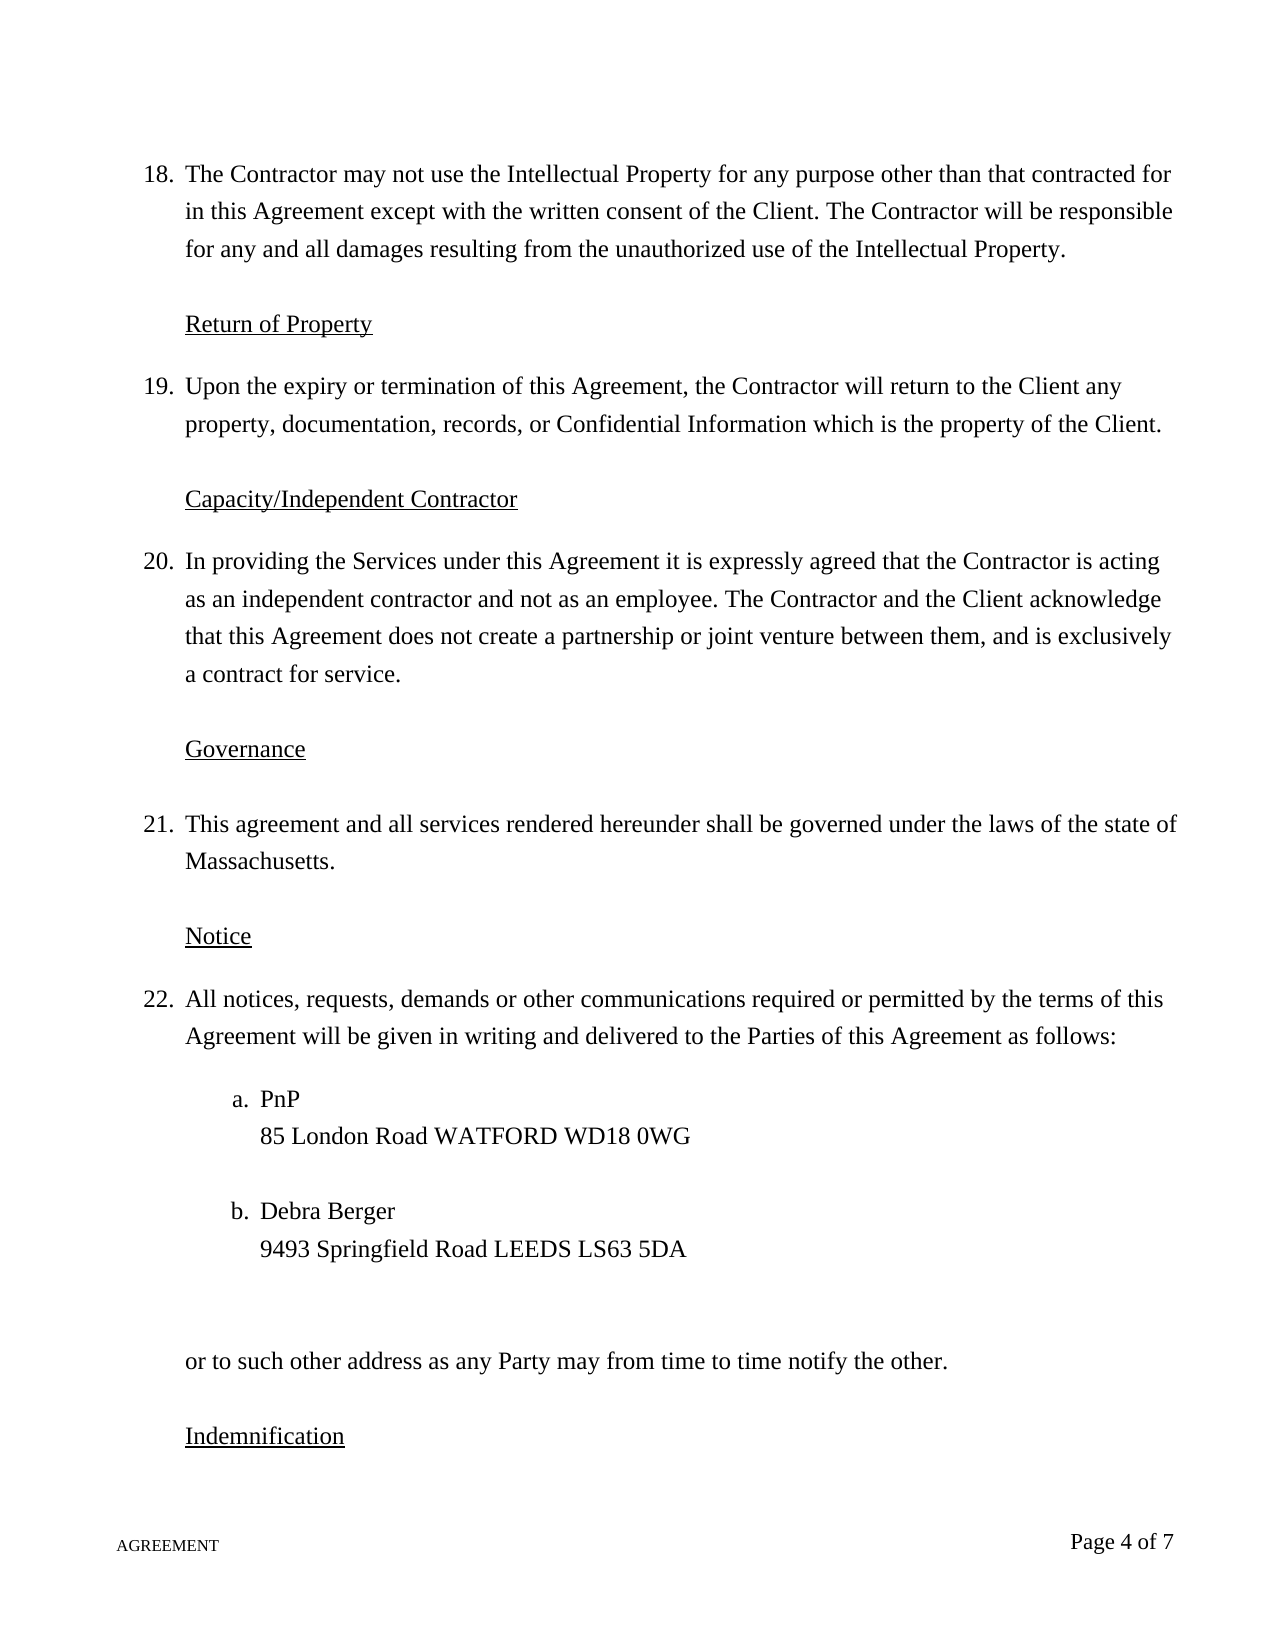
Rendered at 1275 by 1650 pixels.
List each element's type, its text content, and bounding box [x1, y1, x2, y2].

list In providing the Services under this Agreement it is expressly agreed that the Contractor is acting as an independent contractor and not as an employee. The Contractor and the Client acknowledge that this Agreement does not create a partnership or joint venture between them, and is exclusively a contract for service. Governance [143, 537, 1180, 762]
text Return of Property [185, 300, 1180, 337]
list All notices, requests, demands or other communications required or permitted by the terms of this Agreement will be given in writing and delivered to the Parties of this Agreement as follows: [143, 975, 1180, 1050]
text Indemnification [185, 1412, 1180, 1450]
list The Contractor may not use the Intellectual Property for any purpose other than that contracted for in this Agreement except with the written consent of the Client. The Contractor will be responsible for any and all damages resulting from the unauthorized use of the Intellectual Property. [143, 150, 1180, 262]
text or to such other address as any Party may from time to time notify the other. [185, 1337, 1180, 1375]
list This agreement and all services rendered hereunder shall be governed under the laws of the state of Massachusetts. [143, 800, 1180, 875]
list Upon the expiry or termination of this Agreement, the Contractor will return to the Client any property, documentation, records, or Confidential Information which is the property of the Client. [143, 362, 1180, 437]
text Notice [185, 912, 1180, 950]
text Capacity/Independent Contractor [185, 475, 1180, 512]
list PnP 85 London Road WATFORD WD18 0WG [232, 1075, 1180, 1150]
list Debra Berger 9493 Springfield Road LEEDS LS63 5DA [231, 1187, 1180, 1300]
